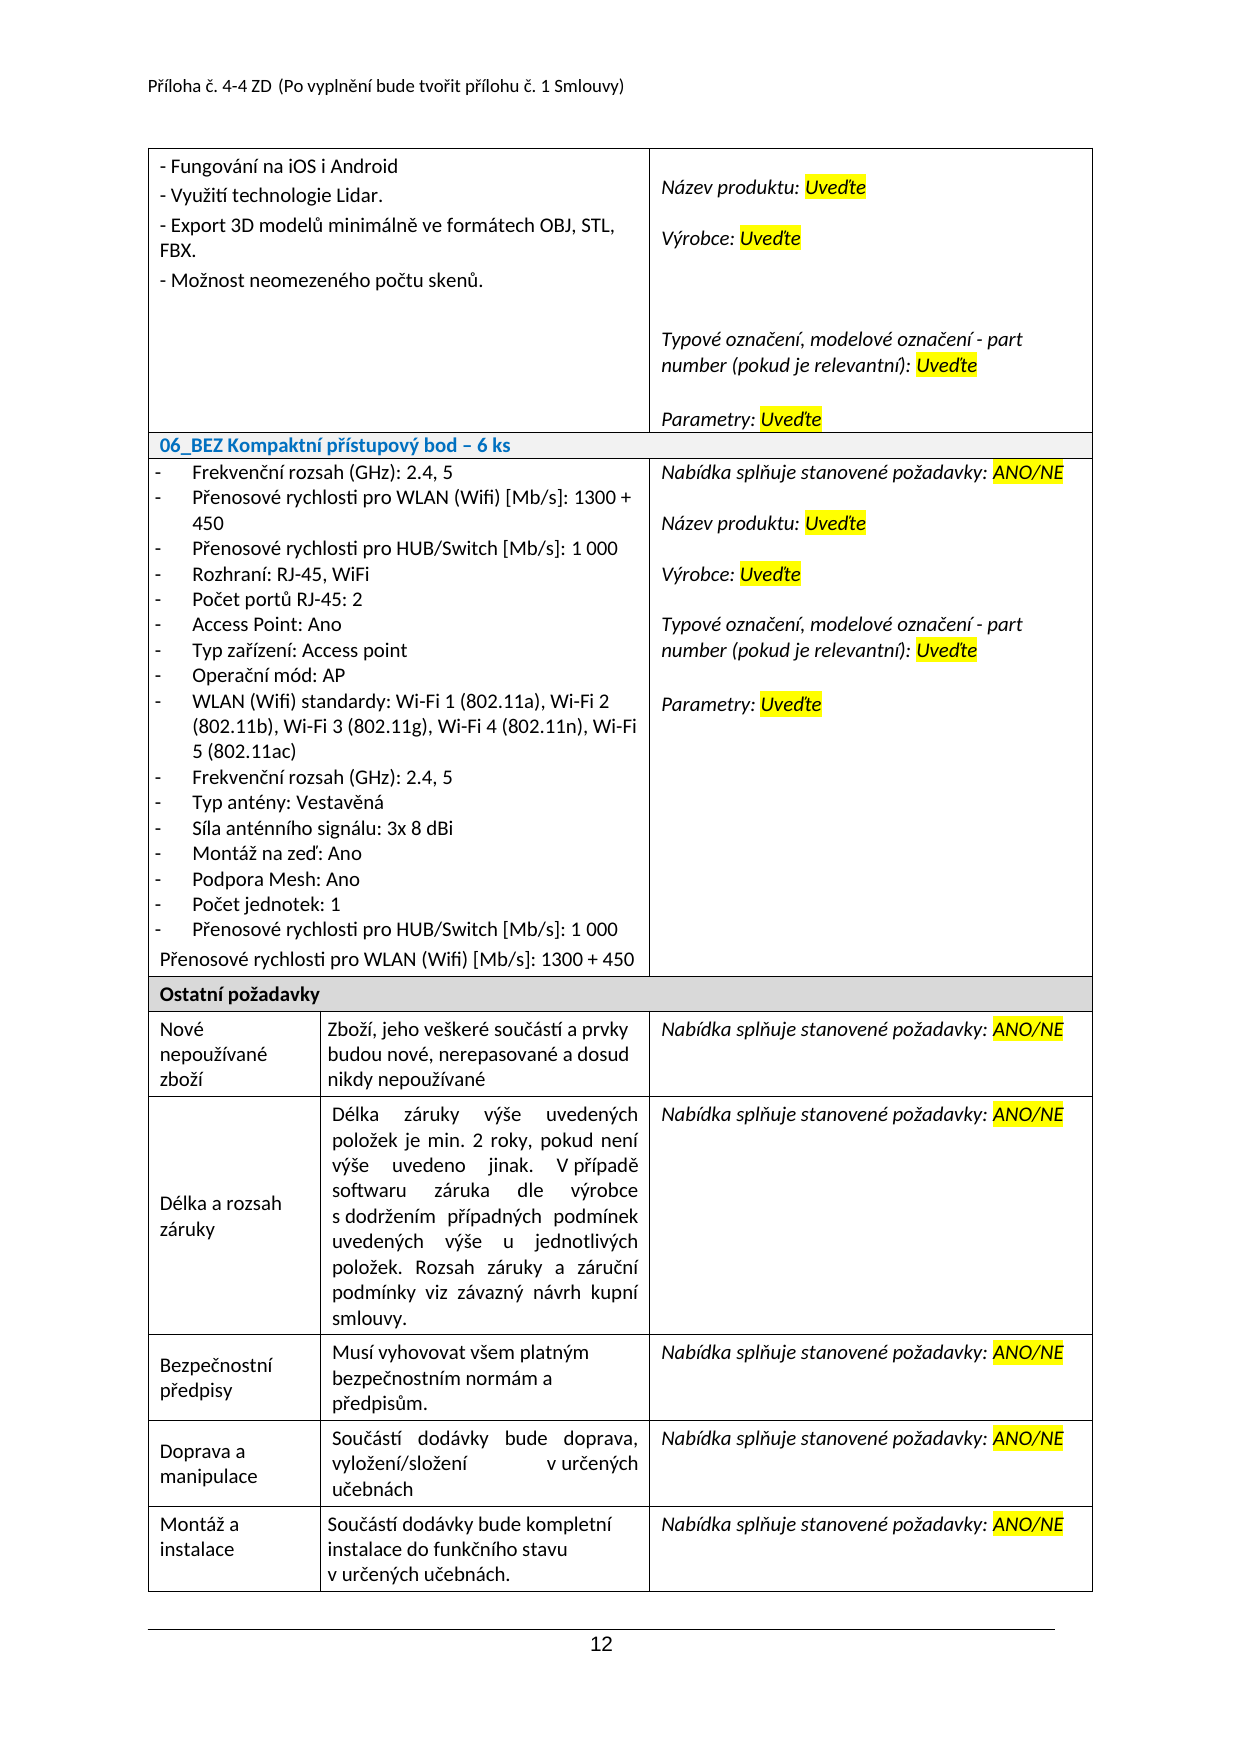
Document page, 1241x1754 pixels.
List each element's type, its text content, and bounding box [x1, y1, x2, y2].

table_cell Nabídka splňuje stanovené požadavky: ANO/NE [650, 1097, 1092, 1334]
table_cell 06_BEZ Kompaktní přístupový bod – 6 ks [149, 433, 1092, 458]
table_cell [149, 149, 649, 432]
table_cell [650, 1507, 1092, 1591]
table_cell Délka a rozsah záruky [149, 1097, 320, 1334]
table_cell Doprava a manipulace [149, 1421, 320, 1506]
table_cell Nabídka splňuje stanovené požadavky: ANO/NE [650, 1421, 1092, 1506]
table_cell Frekvenční rozsah (GHz): 2.4, 5 Přenosové rychlosti pro WLAN (Wifi) [Mb/s]: 1300 + 450 Přenosové rychlosti pro HUB/Switch [Mb/s]: 1 000 Rozhraní: RJ-45, WiFi Počet portů RJ-45: 2 Access Point: Ano Typ zařízení: Access point Operační mód: AP WLAN (Wifi) standardy: Wi-Fi 1 (802.11a), Wi-Fi 2 (802.11b), Wi-Fi 3 (802.11g), Wi-Fi 4 (802.11n), Wi-Fi 5 (802.11ac) Frekvenční rozsah (GHz): 2.4, 5 Typ antény: Vestavěná Síla anténního signálu: 3x 8 dBi Montáž na zeď: Ano Podpora Mesh: Ano Počet jednotek: 1 Přenosové rychlosti pro HUB/Switch [Mb/s]: 1 000 Přenosové rychlosti pro WLAN (Wifi) [Mb/s]: 1300 + 450 [149, 459, 649, 976]
table_cell Nové nepoužívané zboží [149, 1012, 320, 1096]
table_cell Nabídka splňuje stanovené požadavky: ANO/NE [650, 1335, 1092, 1420]
table_cell Nabídka splňuje stanovené požadavky: ANO/NE [650, 1012, 1092, 1096]
table_cell Délka záruky výše uvedených položek je min. 2 roky, pokud není výše uvedeno jinak. V případě softwaru záruka dle výrobce s dodržením případných podmínek uvedených výše u jednotlivých položek. Rozsah záruky a záruční podmínky viz závazný návrh kupní smlouvy. [321, 1097, 649, 1334]
table_cell Zboží, jeho veškeré součástí a prvky budou nové, nerepasované a dosud nikdy nepoužívané [321, 1012, 649, 1096]
table_cell Musí vyhovovat všem platným bezpečnostním normám a předpisům. [321, 1335, 649, 1420]
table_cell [321, 1507, 649, 1591]
table_cell Součástí dodávky bude doprava, vyložení/složení v určených učebnách [321, 1421, 649, 1506]
table_cell Ostatní požadavky [149, 977, 1092, 1011]
table_cell Montáž a instalace [149, 1507, 320, 1591]
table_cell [650, 149, 1092, 432]
table_cell Bezpečnostní předpisy [149, 1335, 320, 1420]
